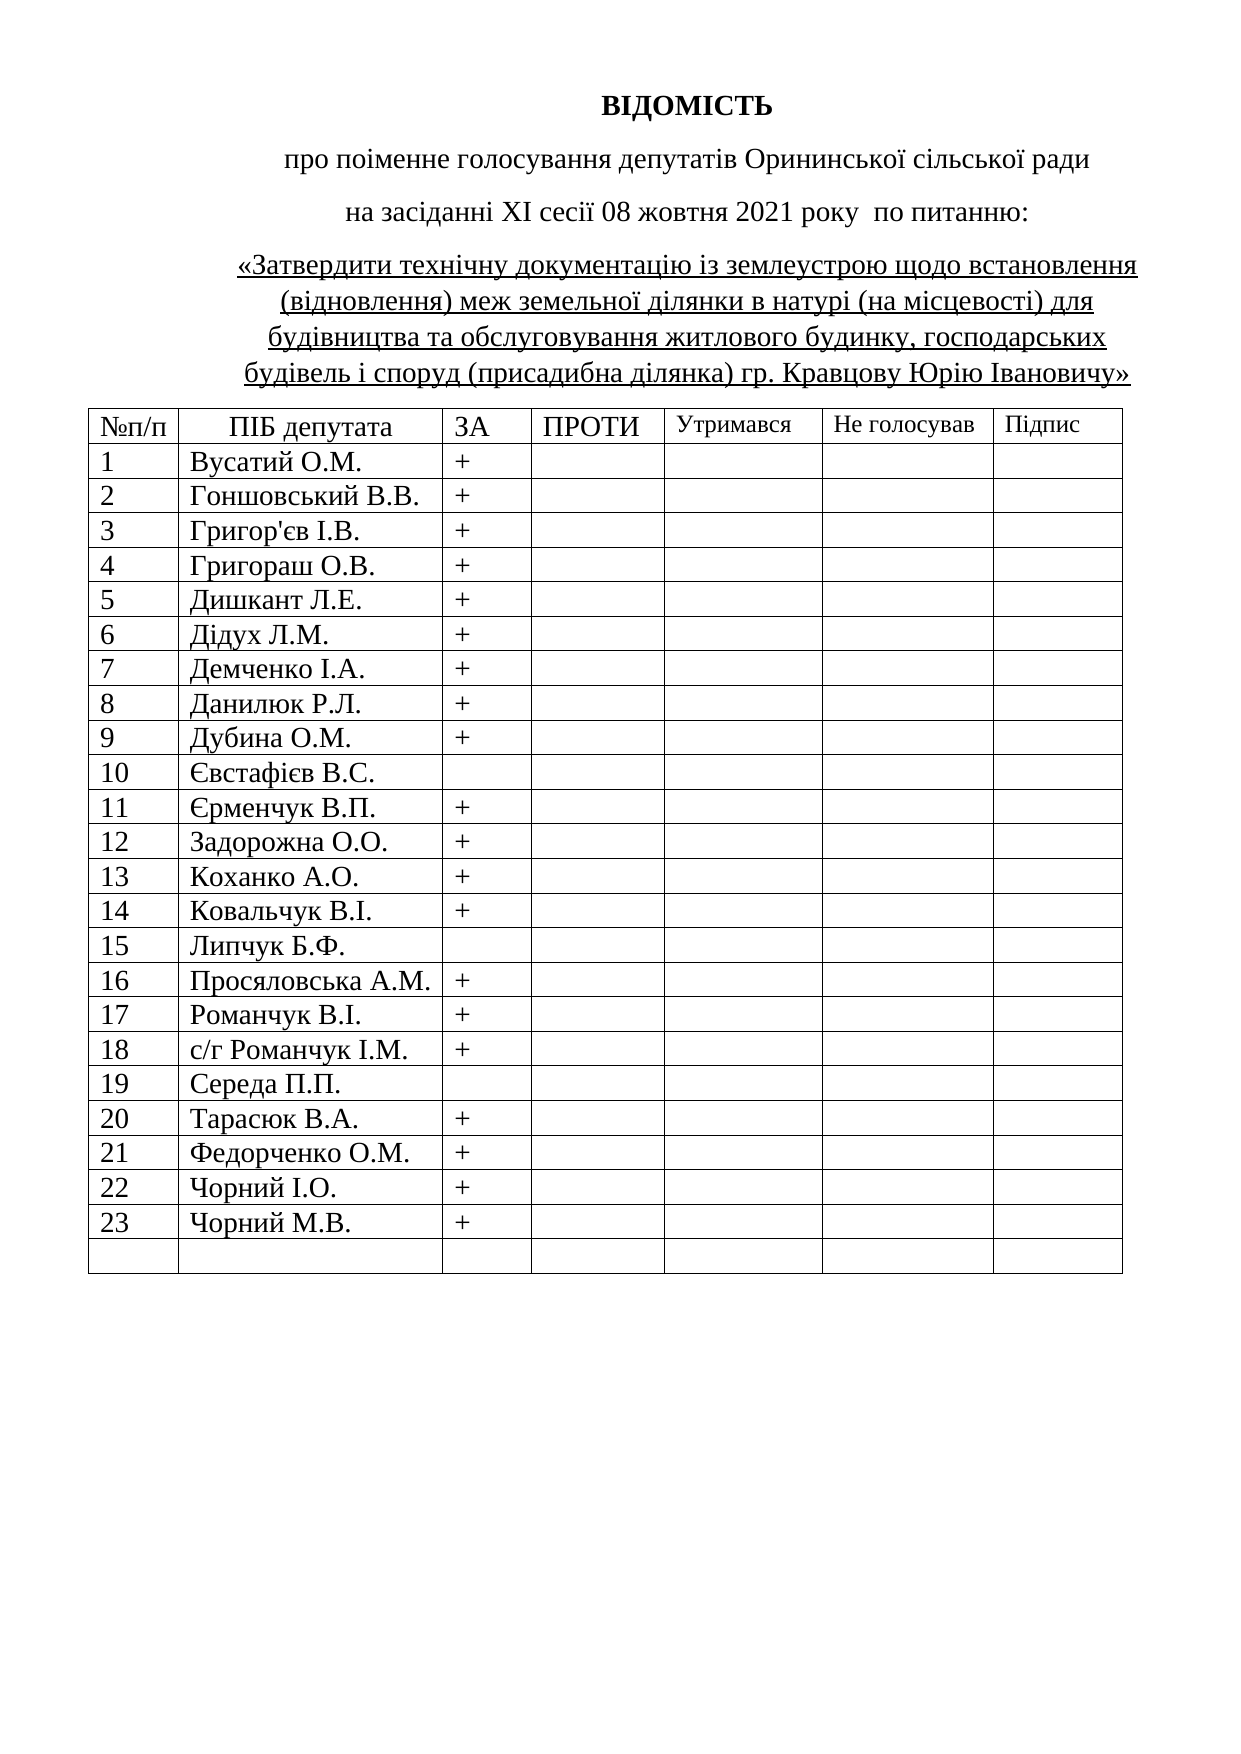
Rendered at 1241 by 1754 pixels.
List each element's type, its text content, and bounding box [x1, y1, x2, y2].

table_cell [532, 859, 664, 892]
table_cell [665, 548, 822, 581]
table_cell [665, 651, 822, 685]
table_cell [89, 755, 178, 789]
text «Затвердити технічну документацію із землеустрою щодо встановлення (відновлення) меж земельної ділянки в натурі (на місцевості) для будівництва та обслуговування житлового будинку, господарських будівель і споруд (присадибна ділянка) гр. Кравцову Юрію Івановичу» [223, 247, 1152, 389]
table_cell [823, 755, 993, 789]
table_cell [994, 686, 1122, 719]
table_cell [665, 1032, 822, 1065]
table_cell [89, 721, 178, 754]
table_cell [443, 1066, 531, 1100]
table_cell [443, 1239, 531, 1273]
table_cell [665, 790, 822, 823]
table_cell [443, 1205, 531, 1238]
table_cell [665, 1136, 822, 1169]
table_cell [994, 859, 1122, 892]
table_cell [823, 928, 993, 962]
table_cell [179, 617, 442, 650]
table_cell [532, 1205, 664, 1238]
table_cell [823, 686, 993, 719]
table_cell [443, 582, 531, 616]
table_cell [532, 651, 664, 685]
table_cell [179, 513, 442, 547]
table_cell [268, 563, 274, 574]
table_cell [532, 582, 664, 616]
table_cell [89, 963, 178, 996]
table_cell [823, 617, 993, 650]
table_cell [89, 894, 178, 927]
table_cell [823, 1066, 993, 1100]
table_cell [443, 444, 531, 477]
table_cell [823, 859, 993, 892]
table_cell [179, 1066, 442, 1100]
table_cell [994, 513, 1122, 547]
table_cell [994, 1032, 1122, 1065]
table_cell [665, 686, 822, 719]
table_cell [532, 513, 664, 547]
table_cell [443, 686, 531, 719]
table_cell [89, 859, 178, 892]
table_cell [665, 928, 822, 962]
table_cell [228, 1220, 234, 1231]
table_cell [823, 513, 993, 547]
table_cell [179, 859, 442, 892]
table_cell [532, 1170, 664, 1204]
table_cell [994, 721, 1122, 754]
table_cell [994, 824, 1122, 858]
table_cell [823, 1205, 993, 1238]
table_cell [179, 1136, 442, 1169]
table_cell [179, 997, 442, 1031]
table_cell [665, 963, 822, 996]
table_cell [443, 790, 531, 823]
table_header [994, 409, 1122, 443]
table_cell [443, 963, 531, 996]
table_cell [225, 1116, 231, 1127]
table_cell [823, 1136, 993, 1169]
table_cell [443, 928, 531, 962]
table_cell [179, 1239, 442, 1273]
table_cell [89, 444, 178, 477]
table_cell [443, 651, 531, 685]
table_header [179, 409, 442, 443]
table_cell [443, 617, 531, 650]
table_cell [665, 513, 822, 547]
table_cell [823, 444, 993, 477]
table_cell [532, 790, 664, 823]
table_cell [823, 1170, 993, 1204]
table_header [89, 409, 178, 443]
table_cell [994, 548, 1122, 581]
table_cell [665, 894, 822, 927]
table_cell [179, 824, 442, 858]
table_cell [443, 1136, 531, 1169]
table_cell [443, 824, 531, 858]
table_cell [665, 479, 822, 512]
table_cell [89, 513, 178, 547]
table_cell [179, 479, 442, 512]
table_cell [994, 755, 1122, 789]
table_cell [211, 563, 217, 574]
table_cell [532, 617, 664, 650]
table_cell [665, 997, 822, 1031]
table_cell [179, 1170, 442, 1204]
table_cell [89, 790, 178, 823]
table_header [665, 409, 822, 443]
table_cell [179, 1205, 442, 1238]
text про поіменне голосування депутатів Орининської сільської ради [223, 141, 1152, 175]
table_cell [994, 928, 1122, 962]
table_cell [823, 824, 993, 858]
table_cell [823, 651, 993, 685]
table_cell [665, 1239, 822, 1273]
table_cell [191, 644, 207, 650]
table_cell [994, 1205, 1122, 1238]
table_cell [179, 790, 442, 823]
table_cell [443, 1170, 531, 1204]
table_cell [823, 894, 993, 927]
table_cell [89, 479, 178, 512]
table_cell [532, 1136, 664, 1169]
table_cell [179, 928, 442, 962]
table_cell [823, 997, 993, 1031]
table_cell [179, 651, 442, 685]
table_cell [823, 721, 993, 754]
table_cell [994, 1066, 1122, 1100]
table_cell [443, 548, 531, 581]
text на засіданні XI сесії 08 жовтня 2021 року по питанню: [223, 194, 1152, 228]
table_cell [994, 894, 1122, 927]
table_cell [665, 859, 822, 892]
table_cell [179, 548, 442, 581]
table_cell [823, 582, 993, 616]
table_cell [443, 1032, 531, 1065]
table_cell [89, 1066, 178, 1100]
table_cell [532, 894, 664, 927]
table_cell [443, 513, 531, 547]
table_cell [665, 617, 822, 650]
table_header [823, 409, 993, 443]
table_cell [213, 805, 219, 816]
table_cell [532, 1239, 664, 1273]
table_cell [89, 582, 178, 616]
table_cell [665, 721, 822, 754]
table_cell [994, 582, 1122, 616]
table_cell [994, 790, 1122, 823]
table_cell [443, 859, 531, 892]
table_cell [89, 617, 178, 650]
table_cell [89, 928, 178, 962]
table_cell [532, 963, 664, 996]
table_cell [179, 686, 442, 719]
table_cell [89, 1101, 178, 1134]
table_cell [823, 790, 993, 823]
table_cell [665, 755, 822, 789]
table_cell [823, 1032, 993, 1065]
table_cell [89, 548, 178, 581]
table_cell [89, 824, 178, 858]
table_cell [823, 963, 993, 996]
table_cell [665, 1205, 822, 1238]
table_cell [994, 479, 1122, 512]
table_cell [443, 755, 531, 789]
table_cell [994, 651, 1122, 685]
text ВІДОМІСТЬ [223, 88, 1152, 122]
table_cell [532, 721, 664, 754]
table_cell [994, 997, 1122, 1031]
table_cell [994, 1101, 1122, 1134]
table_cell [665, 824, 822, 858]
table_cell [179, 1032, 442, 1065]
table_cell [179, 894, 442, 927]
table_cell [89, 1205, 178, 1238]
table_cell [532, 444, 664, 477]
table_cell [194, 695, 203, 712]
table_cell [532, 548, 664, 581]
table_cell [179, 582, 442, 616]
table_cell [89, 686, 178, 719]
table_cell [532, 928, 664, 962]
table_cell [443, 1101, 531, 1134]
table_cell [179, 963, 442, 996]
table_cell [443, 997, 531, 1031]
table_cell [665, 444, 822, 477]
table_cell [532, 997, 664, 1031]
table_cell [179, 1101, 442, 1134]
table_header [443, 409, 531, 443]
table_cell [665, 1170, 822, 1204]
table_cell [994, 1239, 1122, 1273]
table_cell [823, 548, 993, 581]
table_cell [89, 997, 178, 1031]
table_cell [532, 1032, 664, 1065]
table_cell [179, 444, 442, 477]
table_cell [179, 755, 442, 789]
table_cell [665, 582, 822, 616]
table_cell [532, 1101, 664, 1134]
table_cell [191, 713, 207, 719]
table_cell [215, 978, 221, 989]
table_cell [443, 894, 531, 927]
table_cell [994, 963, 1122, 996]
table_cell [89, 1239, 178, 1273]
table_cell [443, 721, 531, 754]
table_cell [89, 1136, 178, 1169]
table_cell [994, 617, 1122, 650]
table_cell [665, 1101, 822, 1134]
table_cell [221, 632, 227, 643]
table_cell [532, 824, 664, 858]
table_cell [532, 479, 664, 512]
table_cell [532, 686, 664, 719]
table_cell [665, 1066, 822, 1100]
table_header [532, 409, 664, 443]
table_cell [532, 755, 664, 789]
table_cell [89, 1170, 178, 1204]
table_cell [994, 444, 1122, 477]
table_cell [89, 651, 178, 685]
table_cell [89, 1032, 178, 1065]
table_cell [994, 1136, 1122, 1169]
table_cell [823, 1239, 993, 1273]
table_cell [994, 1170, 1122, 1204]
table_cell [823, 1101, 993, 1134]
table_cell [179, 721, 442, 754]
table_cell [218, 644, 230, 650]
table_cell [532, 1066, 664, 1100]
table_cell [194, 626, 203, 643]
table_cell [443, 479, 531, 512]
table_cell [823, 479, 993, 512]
